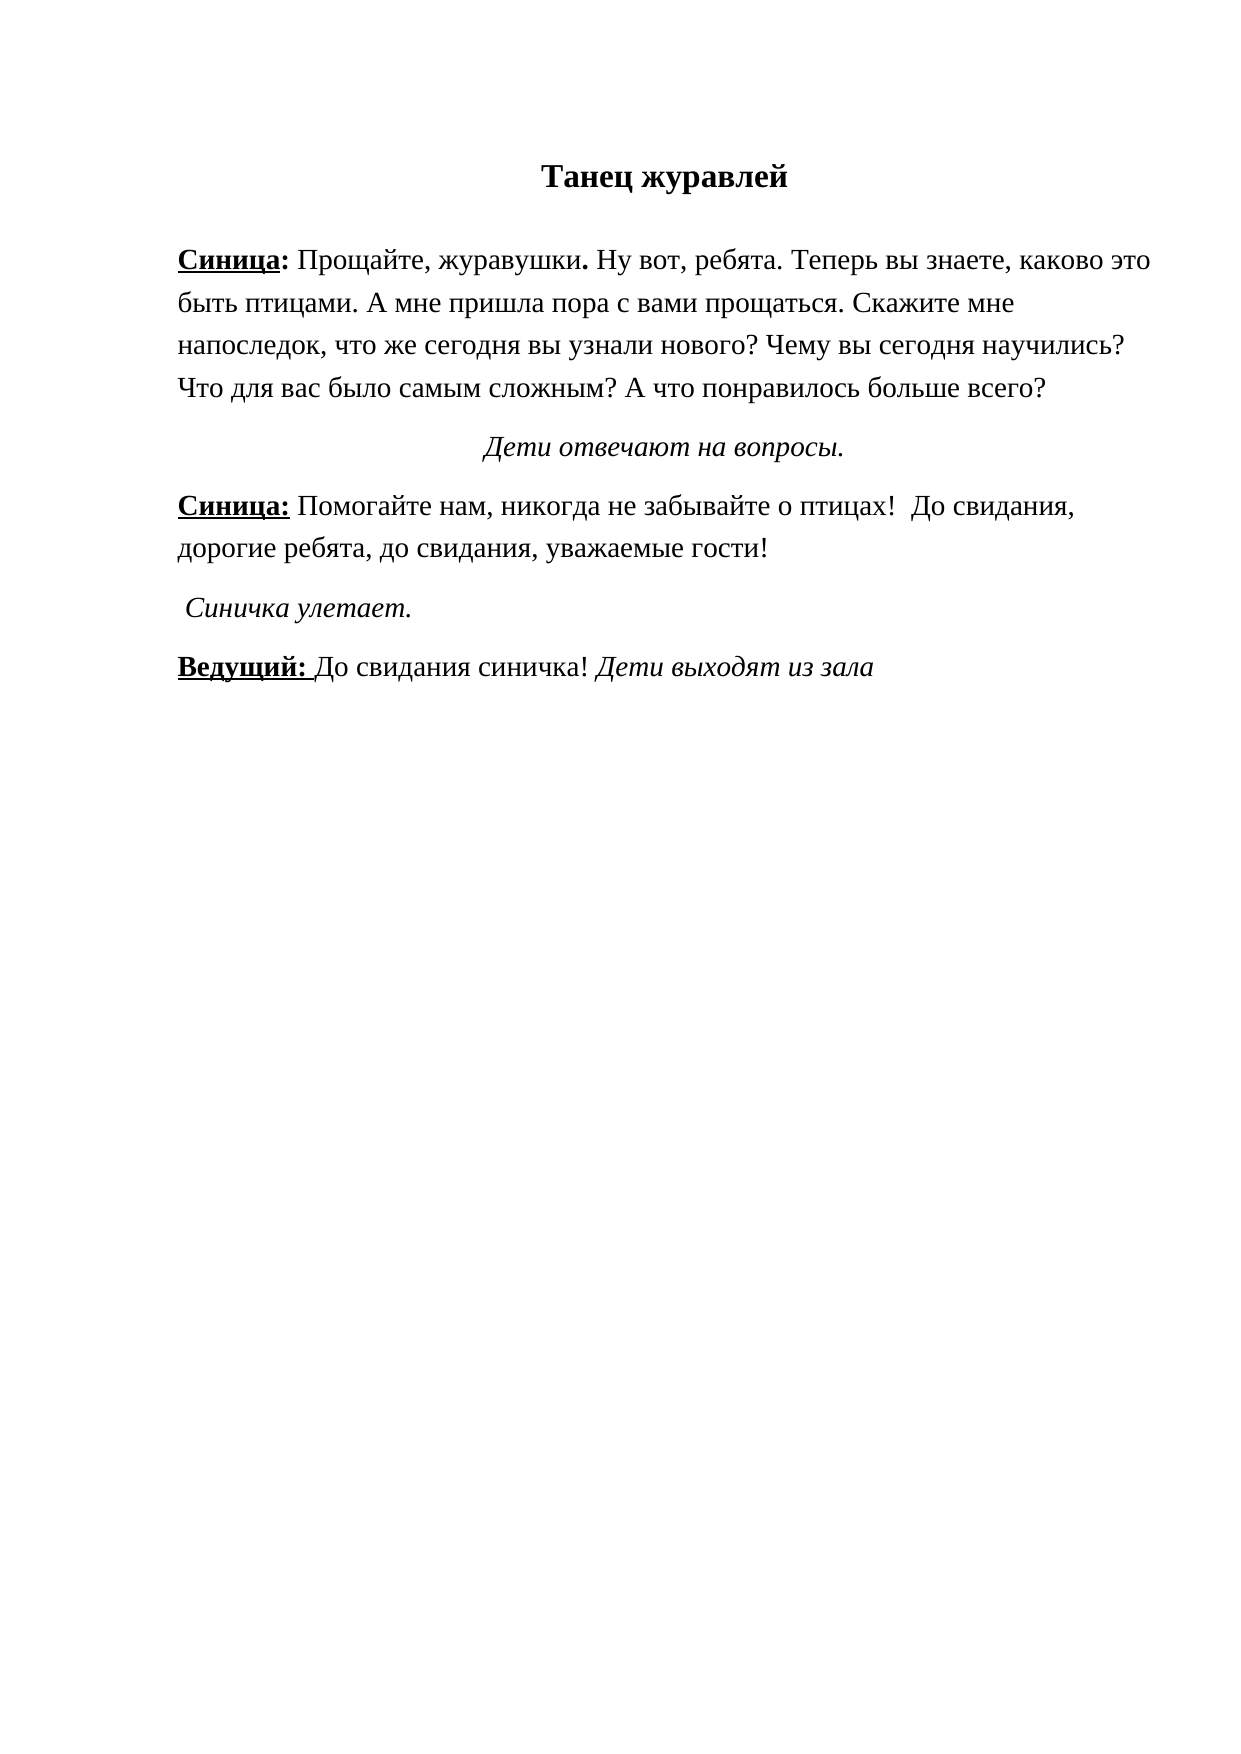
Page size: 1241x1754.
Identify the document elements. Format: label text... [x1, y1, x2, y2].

text Ведущий: До свидания синичка! Дети выходят из зала [177, 640, 1152, 682]
text Синица: Прощайте, журавушки. Ну вот, ребята. Теперь вы знаете, каково это быть птицами. А мне пришла пора с вами прощаться. Скажите мне напоследок, что же сегодня вы узнали нового? Чему вы сегодня научились? Что для вас было самым сложным? А что понравилось больше всего? [177, 233, 1152, 403]
text Танец журавлей [177, 152, 1152, 194]
text Дети отвечают на вопросы. [177, 420, 1152, 462]
text Синичка улетает. [177, 581, 1152, 623]
text Синица: Помогайте нам, никогда не забывайте о птицах! До свидания, дорогие ребята, до свидания, уважаемые гости! [177, 479, 1152, 564]
